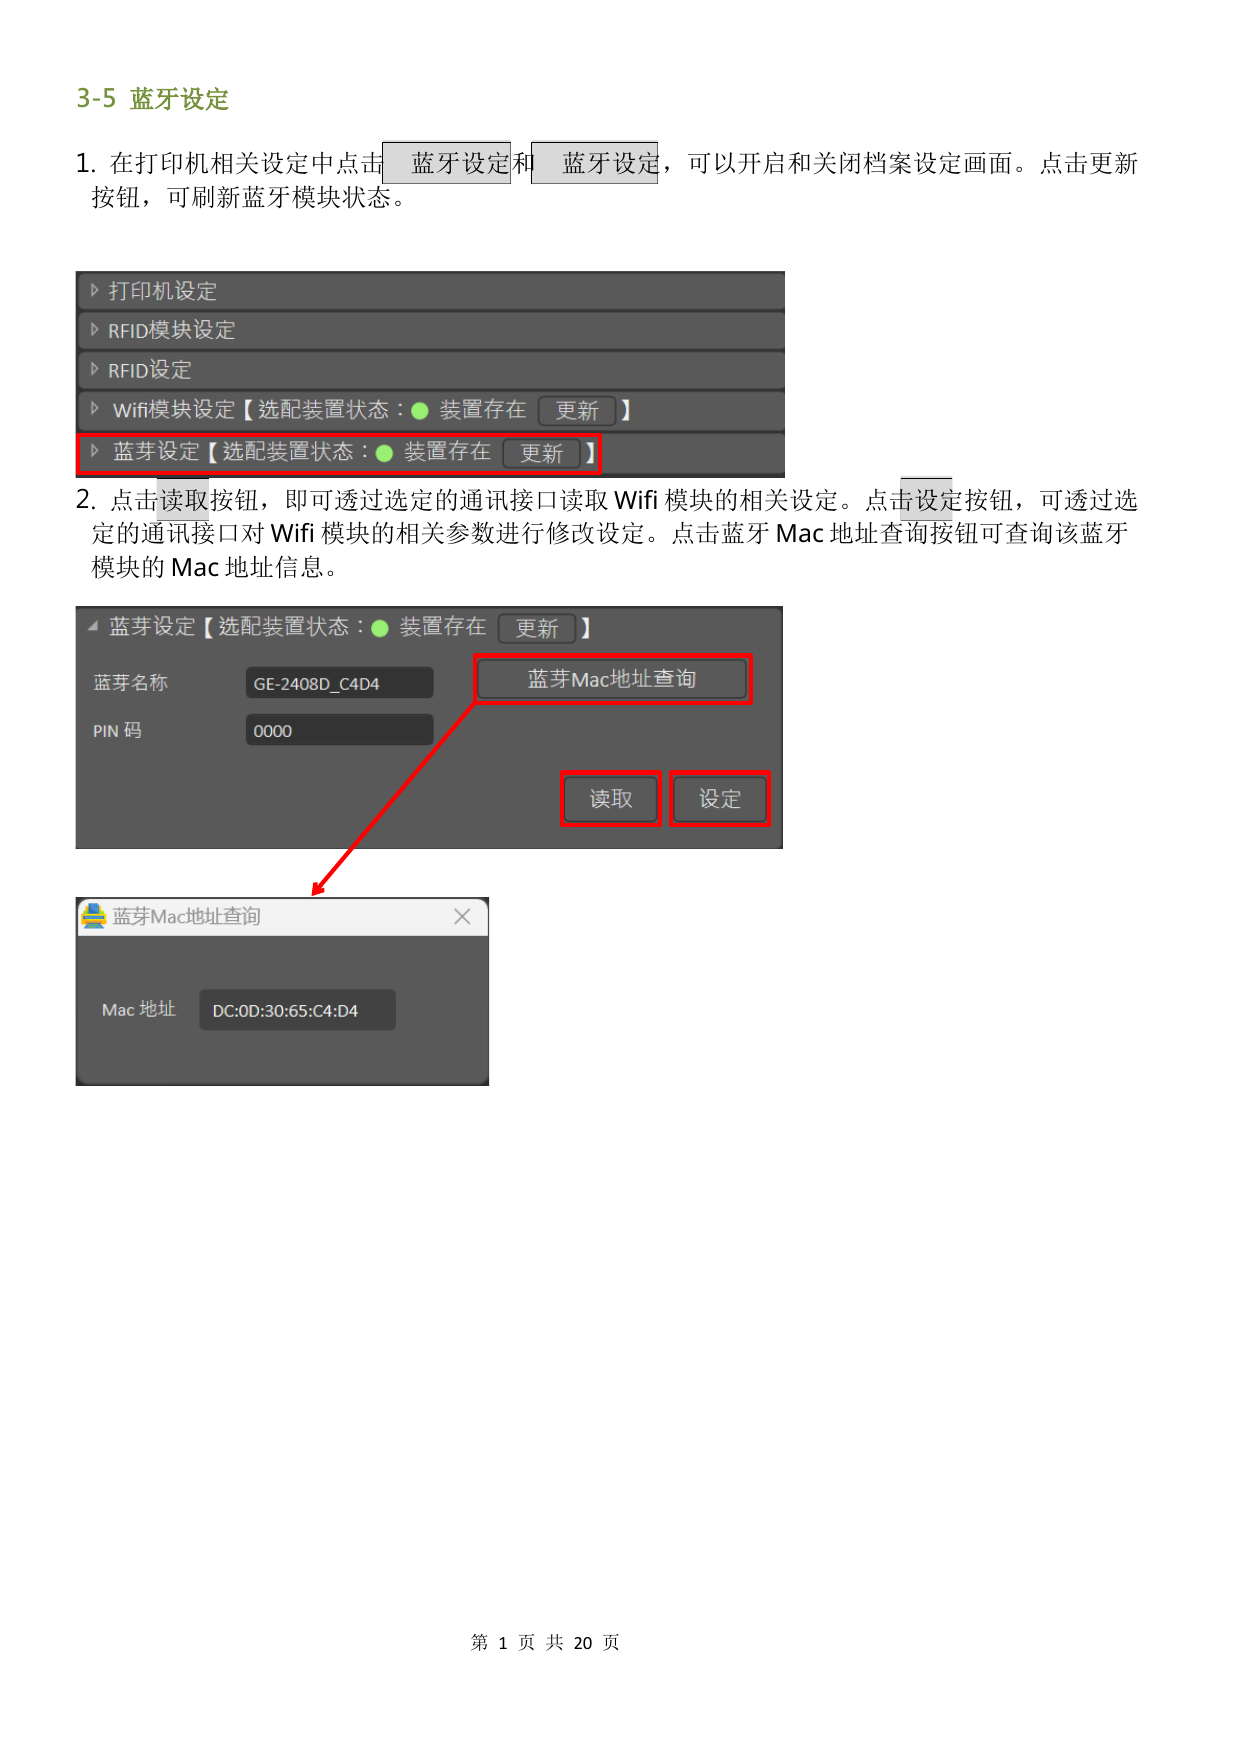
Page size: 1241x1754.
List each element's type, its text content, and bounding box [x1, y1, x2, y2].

picture [900, 474, 953, 483]
picture [379, 137, 513, 146]
picture [477, 658, 749, 701]
picture [75, 271, 785, 483]
list 3-5 蓝牙设定 [76, 81, 229, 114]
list 2 [75, 482, 115, 516]
picture [75, 606, 783, 849]
picture [75, 897, 490, 1086]
list . 在打印机相关设定中点击蓝牙设定和蓝牙设定，可以开启和关闭档案设定画面。点击更新按钮，可刷新蓝牙模块状态。 [90, 146, 1153, 213]
list . 点击读取按钮，即可透过选定的通讯接口读取Wifi模块的相关设定。点击设定按钮，可透过选定的通讯接口对Wifi模块的相关参数进行修改设定。点击蓝牙Mac地址查询按钮可查询该蓝牙模块的Mac地址信息。 [90, 483, 1153, 583]
list 1 [75, 146, 90, 179]
picture [528, 137, 660, 146]
